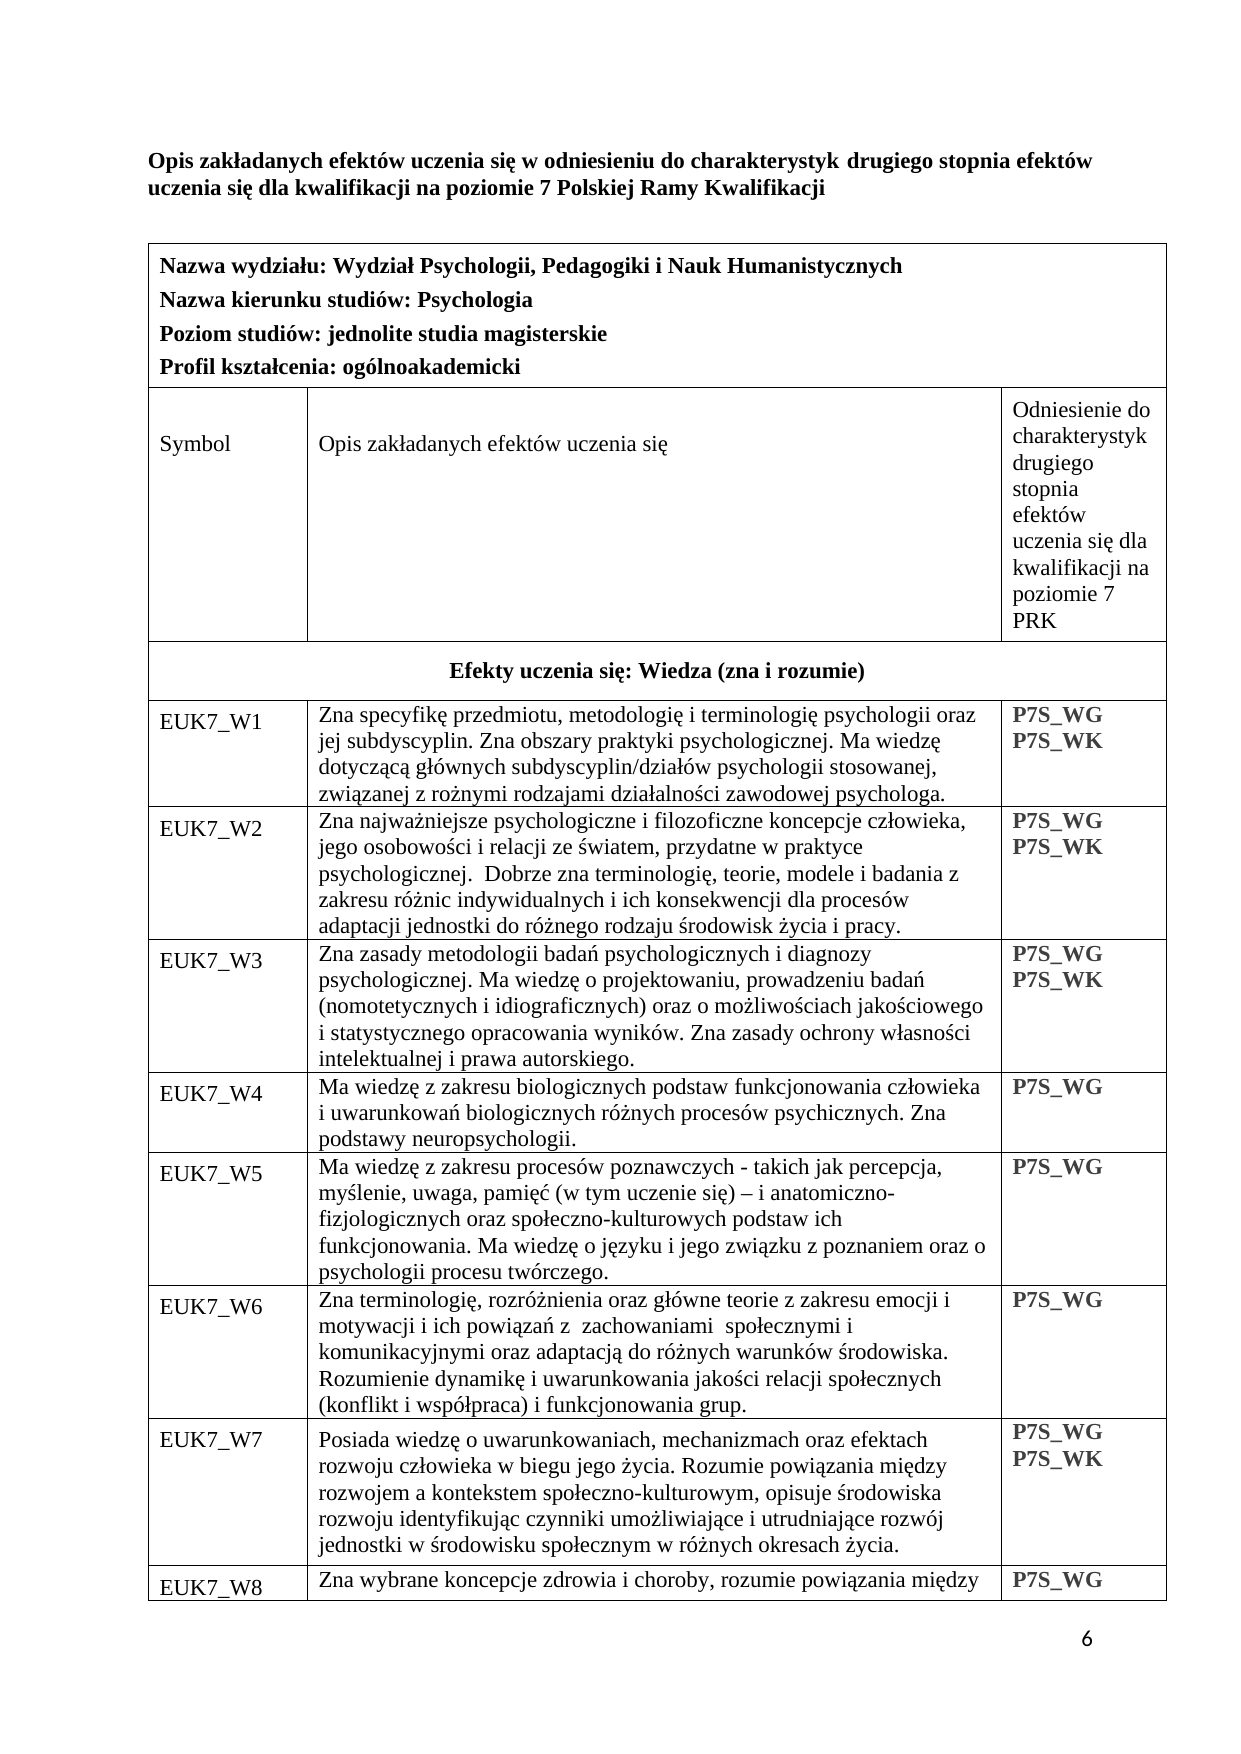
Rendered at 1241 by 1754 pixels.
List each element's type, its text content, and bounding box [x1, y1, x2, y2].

table_cell Symbol [149, 388, 307, 641]
table_cell Efekty uczenia się: Wiedza (zna i rozumie) [149, 642, 1166, 699]
table_cell EUK7_W4 [149, 1073, 307, 1152]
table_cell Posiada wiedzę o uwarunkowaniach, mechanizmach oraz efektach rozwoju człowieka w biegu jego życia. Rozumie powiązania między rozwojem a kontekstem społeczno-kulturowym, opisuje środowiska rozwoju identyfikując czynniki umożliwiające i utrudniające rozwój jednostki w środowisku społecznym w różnych okresach życia. [308, 1419, 1001, 1565]
text Opis zakładanych efektów uczenia się w odniesieniu do charakterystyk drugiego stopnia efektów uczenia się dla kwalifikacji na poziomie 7 Polskiej Ramy Kwalifikacji [148, 148, 1093, 200]
table_cell EUK7_W2 [149, 807, 307, 939]
table_cell Ma wiedzę z zakresu biologicznych podstaw funkcjonowania człowieka i uwarunkowań biologicznych różnych procesów psychicznych. Zna podstawy neuropsychologii. [308, 1073, 1001, 1152]
table_cell EUK7_W1 [149, 701, 307, 806]
table_cell P7S_WG P7S_WK [1002, 1419, 1166, 1565]
table_cell EUK7_W5 [149, 1153, 307, 1284]
table_cell P7S_WG [1002, 1073, 1166, 1152]
table_cell EUK7_W8 [149, 1566, 307, 1600]
table_cell P7S_WG P7S_WK [1002, 1566, 1166, 1600]
table_cell P7S_WG P7S_WK [1002, 701, 1166, 806]
table_cell P7S_WG [1002, 1153, 1166, 1284]
table_cell Zna terminologię, rozróżnienia oraz główne teorie z zakresu emocji i motywacji i ich powiązań z zachowaniami społecznymi i komunikacyjnymi oraz adaptacją do różnych warunków środowiska. Rozumienie dynamikę i uwarunkowania jakości relacji społecznych (konflikt i współpraca) i funkcjonowania grup. [308, 1286, 1001, 1417]
table_cell EUK7_W7 [149, 1419, 307, 1565]
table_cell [308, 1566, 1001, 1600]
table_cell Ma wiedzę z zakresu procesów poznawczych - takich jak percepcja, myślenie, uwaga, pamięć (w tym uczenie się) – i anatomiczno-fizjologicznych oraz społeczno-kulturowych podstaw ich funkcjonowania. Ma wiedzę o języku i jego związku z poznaniem oraz o psychologii procesu twórczego. [308, 1153, 1001, 1284]
table_cell Odniesienie do charakterystyk drugiego stopnia efektów uczenia się dla kwalifikacji na poziomie 7 PRK [1002, 388, 1166, 641]
table_cell EUK7_W3 [149, 940, 307, 1072]
table_cell Zna najważniejsze psychologiczne i filozoficzne koncepcje człowieka, jego osobowości i relacji ze światem, przydatne w praktyce psychologicznej. Dobrze zna terminologię, teorie, modele i badania z zakresu różnic indywidualnych i ich konsekwencji dla procesów adaptacji jednostki do różnego rodzaju środowisk życia i pracy. [308, 807, 1001, 939]
table_cell P7S_WG [1002, 1286, 1166, 1417]
table_cell P7S_WG P7S_WK [1002, 807, 1166, 939]
table_cell Zna specyfikę przedmiotu, metodologię i terminologię psychologii oraz jej subdyscyplin. Zna obszary praktyki psychologicznej. Ma wiedzę dotyczącą głównych subdyscyplin/działów psychologii stosowanej, związanej z rożnymi rodzajami działalności zawodowej psychologa. [308, 701, 1001, 806]
table_cell Zna zasady metodologii badań psychologicznych i diagnozy psychologicznej. Ma wiedzę o projektowaniu, prowadzeniu badań (nomotetycznych i idiograficznych) oraz o możliwościach jakościowego i statystycznego opracowania wyników. Zna zasady ochrony własności intelektualnej i prawa autorskiego. [308, 940, 1001, 1072]
table_cell Opis zakładanych efektów uczenia się [308, 388, 1001, 641]
table_cell EUK7_W6 [149, 1286, 307, 1417]
table_header Nazwa wydziału: Wydział Psychologii, Pedagogiki i Nauk Humanistycznych Nazwa kierunku studiów: Psychologia Poziom studiów: jednolite studia magisterskie Profil kształcenia: ogólnoakademicki [149, 244, 1166, 387]
table_cell P7S_WG P7S_WK [1002, 940, 1166, 1072]
